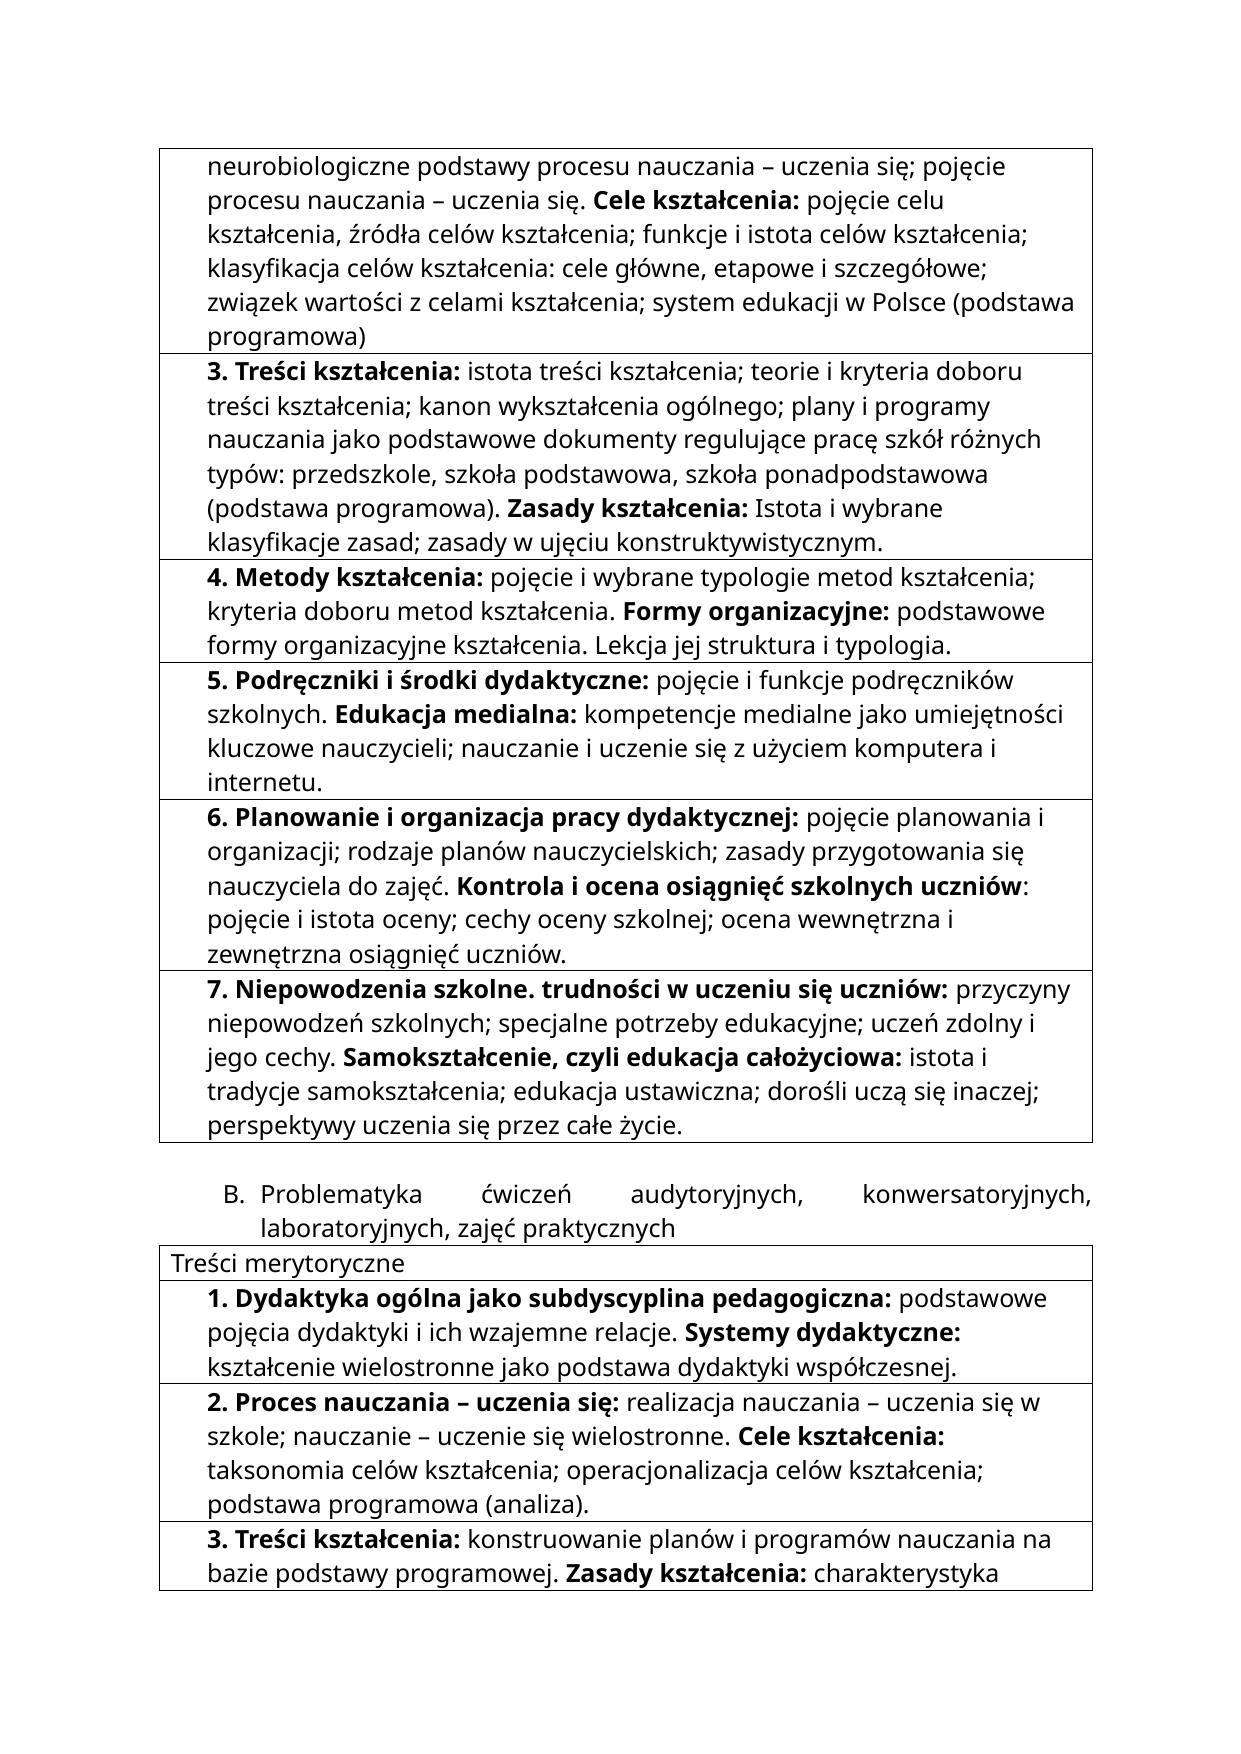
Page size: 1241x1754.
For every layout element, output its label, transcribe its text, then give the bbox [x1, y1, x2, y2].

table_header Treści merytoryczne [160, 1246, 1092, 1280]
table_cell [160, 149, 1092, 353]
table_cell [160, 1522, 1092, 1590]
table_cell 4. Metody kształcenia: pojęcie i wybrane typologie metod kształcenia; kryteria doboru metod kształcenia. Formy organizacyjne: podstawowe formy organizacyjne kształcenia. Lekcja jej struktura i typologia. [160, 560, 1092, 662]
table_cell 7. Niepowodzenia szkolne. trudności w uczeniu się uczniów: przyczyny niepowodzeń szkolnych; specjalne potrzeby edukacyjne; uczeń zdolny i jego cechy. Samokształcenie, czyli edukacja całożyciowa: istota i tradycje samokształcenia; edukacja ustawiczna; dorośli uczą się inaczej; perspektywy uczenia się przez całe życie. [160, 971, 1092, 1142]
table_cell 5. Podręczniki i środki dydaktyczne: pojęcie i funkcje podręczników szkolnych. Edukacja medialna: kompetencje medialne jako umiejętności kluczowe nauczycieli; nauczanie i uczenie się z użyciem komputera i internetu. [160, 663, 1092, 799]
list Problematyka ćwiczeń audytoryjnych, konwersatoryjnych, laboratoryjnych, zajęć praktycznych [223, 1177, 1093, 1245]
table_cell 3. Treści kształcenia: istota treści kształcenia; teorie i kryteria doboru treści kształcenia; kanon wykształcenia ogólnego; plany i programy nauczania jako podstawowe dokumenty regulujące pracę szkół różnych typów: przedszkole, szkoła podstawowa, szkoła ponadpodstawowa (podstawa programowa). Zasady kształcenia: Istota i wybrane klasyfikacje zasad; zasady w ujęciu konstruktywistycznym. [160, 354, 1092, 558]
table_cell 6. Planowanie i organizacja pracy dydaktycznej: pojęcie planowania i organizacji; rodzaje planów nauczycielskich; zasady przygotowania się nauczyciela do zajęć. Kontrola i ocena osiągnięć szkolnych uczniów: pojęcie i istota oceny; cechy oceny szkolnej; ocena wewnętrzna i zewnętrzna osiągnięć uczniów. [160, 800, 1092, 970]
table_cell 2. Proces nauczania – uczenia się: realizacja nauczania – uczenia się w szkole; nauczanie – uczenie się wielostronne. Cele kształcenia: taksonomia celów kształcenia; operacjonalizacja celów kształcenia; podstawa programowa (analiza). [160, 1384, 1092, 1521]
table_cell 1. Dydaktyka ogólna jako subdyscyplina pedagogiczna: podstawowe pojęcia dydaktyki i ich wzajemne relacje. Systemy dydaktyczne: kształcenie wielostronne jako podstawa dydaktyki współczesnej. [160, 1281, 1092, 1383]
